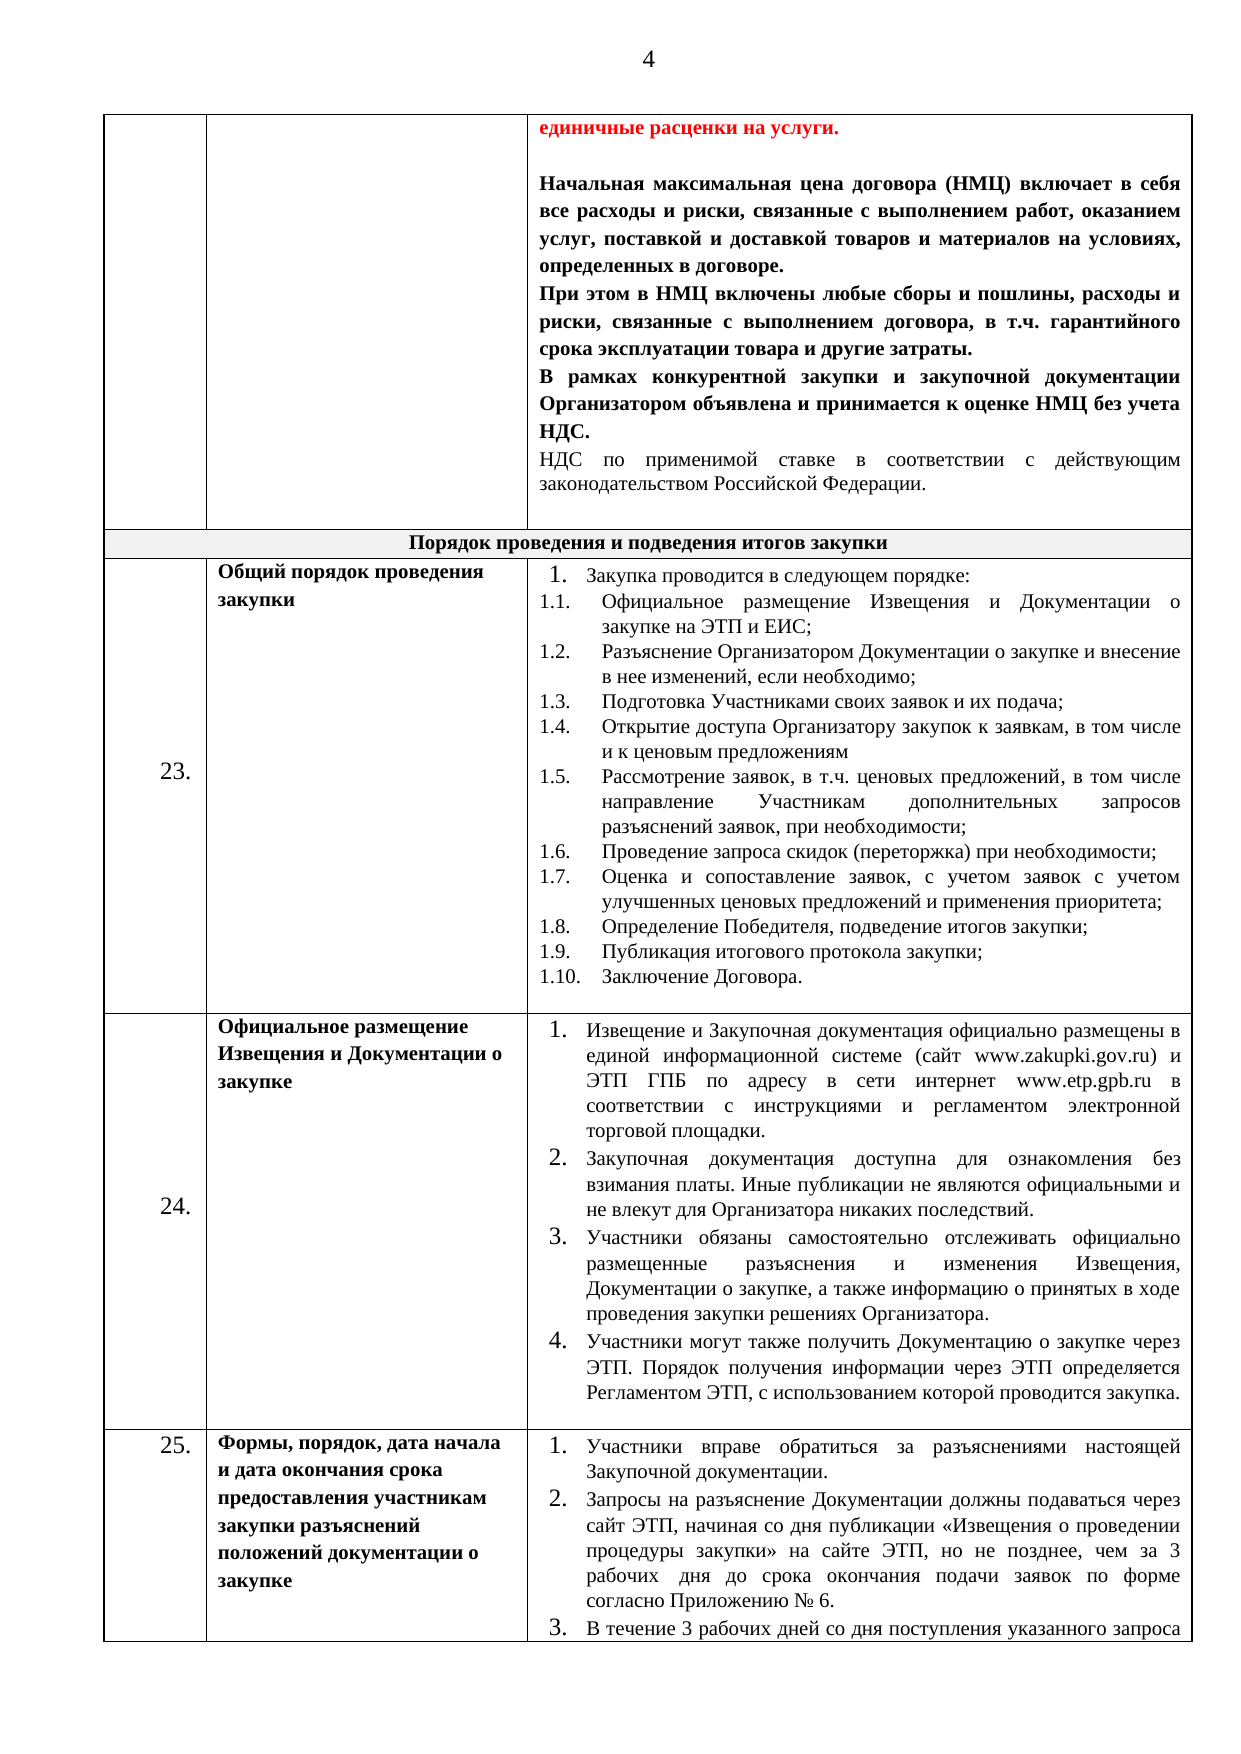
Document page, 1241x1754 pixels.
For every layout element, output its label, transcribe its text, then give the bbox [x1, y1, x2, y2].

table_cell Официальное размещение Извещения и Документации о закупке [207, 1014, 527, 1429]
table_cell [528, 1430, 1191, 1641]
table_cell Извещение и Закупочная документация официально размещены в единой информационной системе (сайт www.zakupki.gov.ru) и ЭТП ГПБ по адресу в сети интернет www.etp.gpb.ru в соответствии с инструкциями и регламентом электронной торговой площадки. Закупочная документация доступна для ознакомления без взимания платы. Иные публикации не являются официальными и не влекут для Организатора никаких последствий. Участники обязаны самостоятельно отслеживать официально размещенные разъяснения и изменения Извещения, Документации о закупке, а также информацию о принятых в ходе проведения закупки решениях Организатора. Участники могут также получить Документацию о закупке через ЭТП. Порядок получения информации через ЭТП определяется Регламентом ЭТП, с использованием которой проводится закупка. [528, 1014, 1191, 1429]
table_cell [528, 115, 1191, 528]
table_cell Закупка проводится в следующем порядке: Официальное размещение Извещения и Документации о закупке на ЭТП и ЕИС; Разъяснение Организатором Документации о закупке и внесение в нее изменений, если необходимо; Подготовка Участниками своих заявок и их подача; Открытие доступа Организатору закупок к заявкам, в том числе и к ценовым предложениям Рассмотрение заявок, в т.ч. ценовых предложений, в том числе направление Участникам дополнительных запросов разъяснений заявок, при необходимости; Проведение запроса скидок (переторжка) при необходимости; Оценка и сопоставление заявок, с учетом заявок с учетом улучшенных ценовых предложений и применения приоритета; Определение Победителя, подведение итогов закупки; Публикация итогового протокола закупки; Заключение Договора. [528, 559, 1191, 1013]
table_cell [105, 559, 206, 1013]
table_cell [105, 1014, 206, 1429]
table_cell [105, 115, 206, 528]
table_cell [207, 1430, 527, 1641]
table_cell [207, 115, 527, 528]
table_cell [105, 1430, 206, 1641]
table_cell Общий порядок проведения закупки [207, 559, 527, 1013]
table_cell Порядок проведения и подведения итогов закупки [105, 530, 1191, 558]
